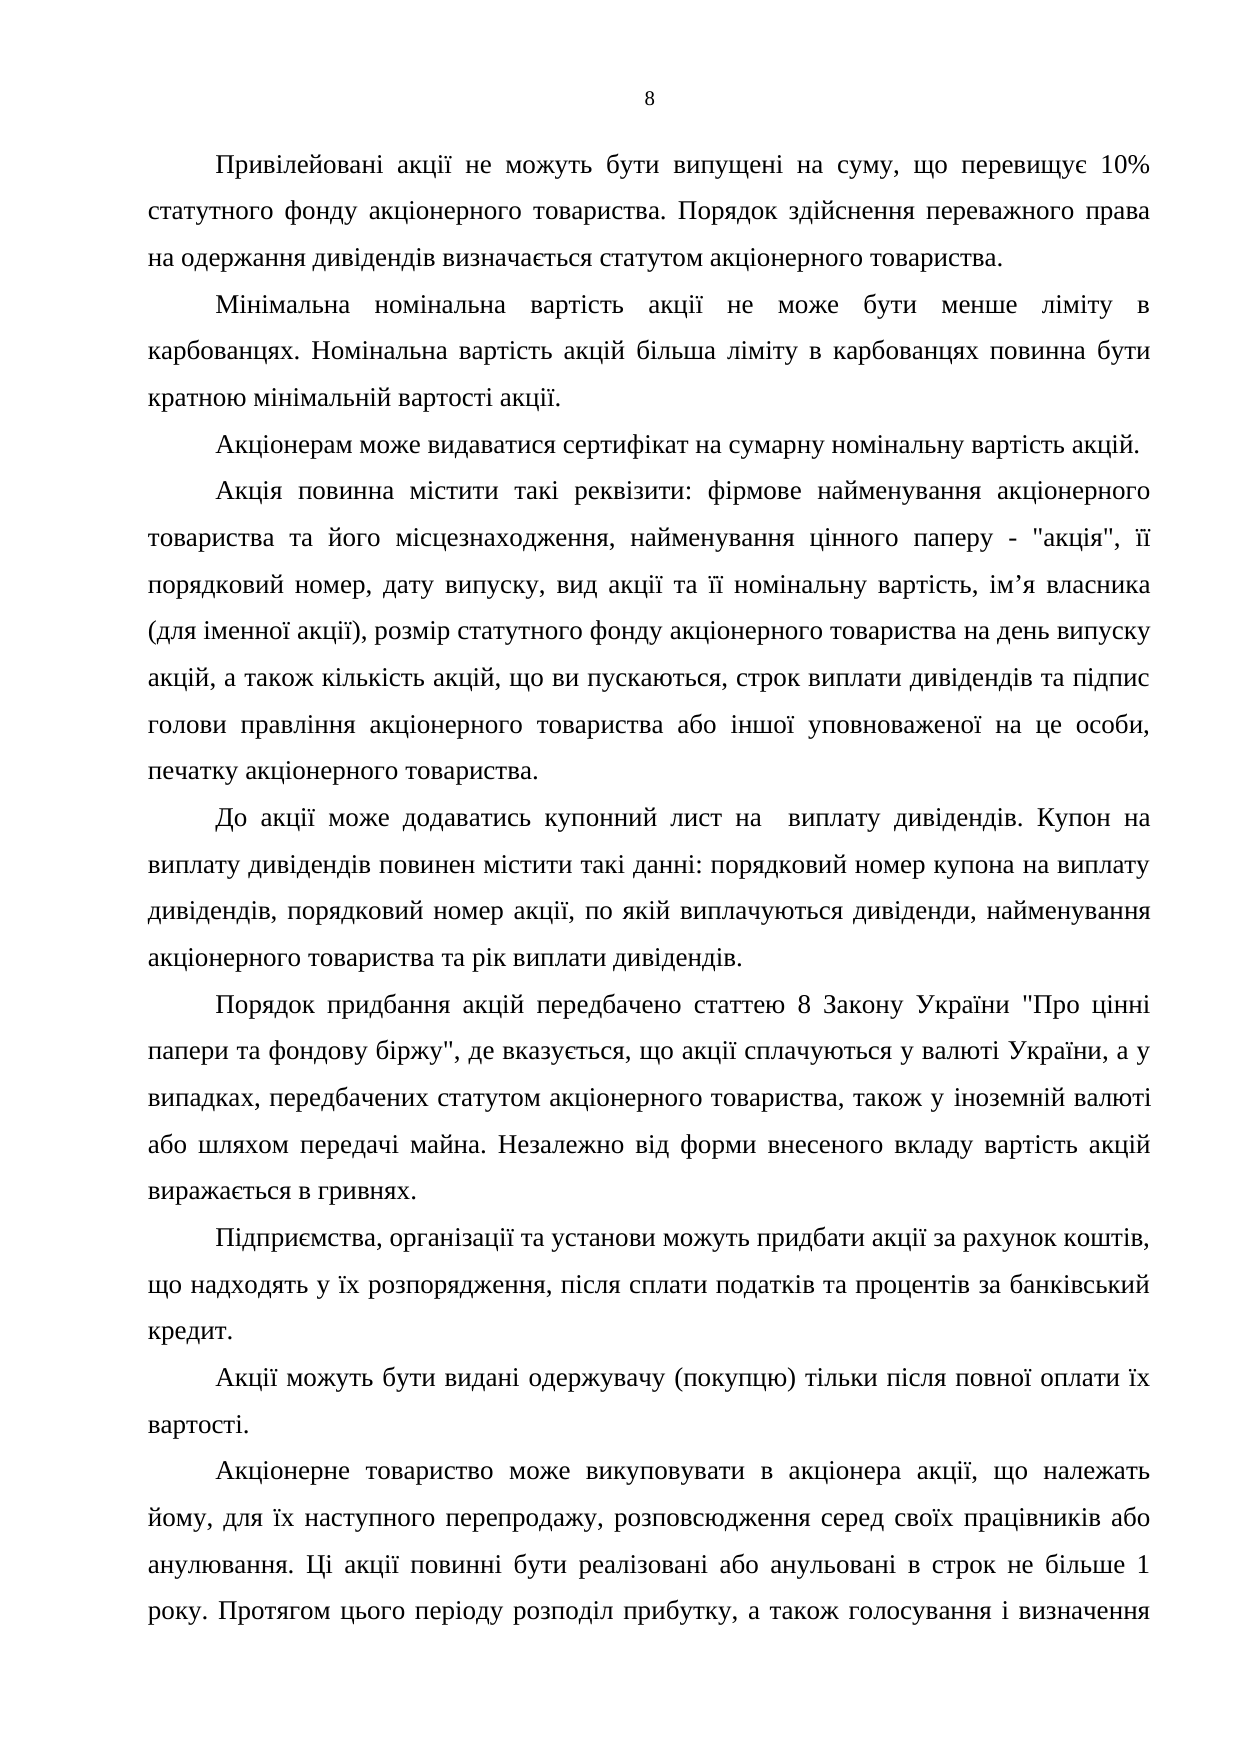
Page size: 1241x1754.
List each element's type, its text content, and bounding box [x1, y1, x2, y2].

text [148, 1454, 1152, 1626]
text Підприємства, організації та установи можуть придбати акції за рахунок коштів, що надходять у їх розпорядження, після сплати податків та процентів за банківський кредит. [148, 1221, 1152, 1346]
text Мінімальна номінальна вартість акції не може бути менше ліміту в карбованцях. Номінальна вартість акцій більша ліміту в карбованцях повинна бути кратною мінімальній вартості акції. [148, 288, 1152, 412]
text Акції можуть бути видані одержувачу (покупцю) тільки після повної оплати їх вартості. [148, 1361, 1152, 1439]
text До акції може додаватись купонний лист на виплату дивідендів. Купон на виплату дивідендів повинен містити такі данні: порядковий номер купона на виплату дивідендів, порядковий номер акції, по якій виплачуються дивіденди, найменування акціонерного товариства та рік виплати дивідендів. [148, 801, 1152, 972]
text Акціонерам може видаватися сертифікат на сумарну номінальну вартість акцій. [148, 428, 1152, 459]
text Привілейовані акції не можуть бути випущені на суму, що перевищує 10% статутного фонду акціонерного товариства. Порядок здійснення переважного права на одержання дивідендів визначається статутом акціонерного товариства. [148, 148, 1152, 272]
text Порядок придбання акцій передбачено статтею 8 Закону України "Про цінні папери та фондову біржу", де вказується, що акції сплачуються у валюті України, а у випадках, передбачених статутом акціонерного товариства, також у іноземній валюті або шляхом передачі майна. Незалежно від форми внесеного вкладу вартість акцій виражається в гривнях. [148, 988, 1152, 1206]
text Акція повинна містити такі реквізити: фірмове найменування акціонерного товариства та його місцезнаходження, найменування цінного паперу - "акція", її порядковий номер, дату випуску, вид акції та її номінальну вартість, ім’я власника (для іменної акції), розмір статутного фонду акціонерного товариства на день випуску акцій, а також кількість акцій, що ви пускаються, строк виплати дивідендів та підпис голови правління акціонерного товариства або іншої уповноваженої на це особи, печатку акціонерного товариства. [148, 474, 1152, 786]
